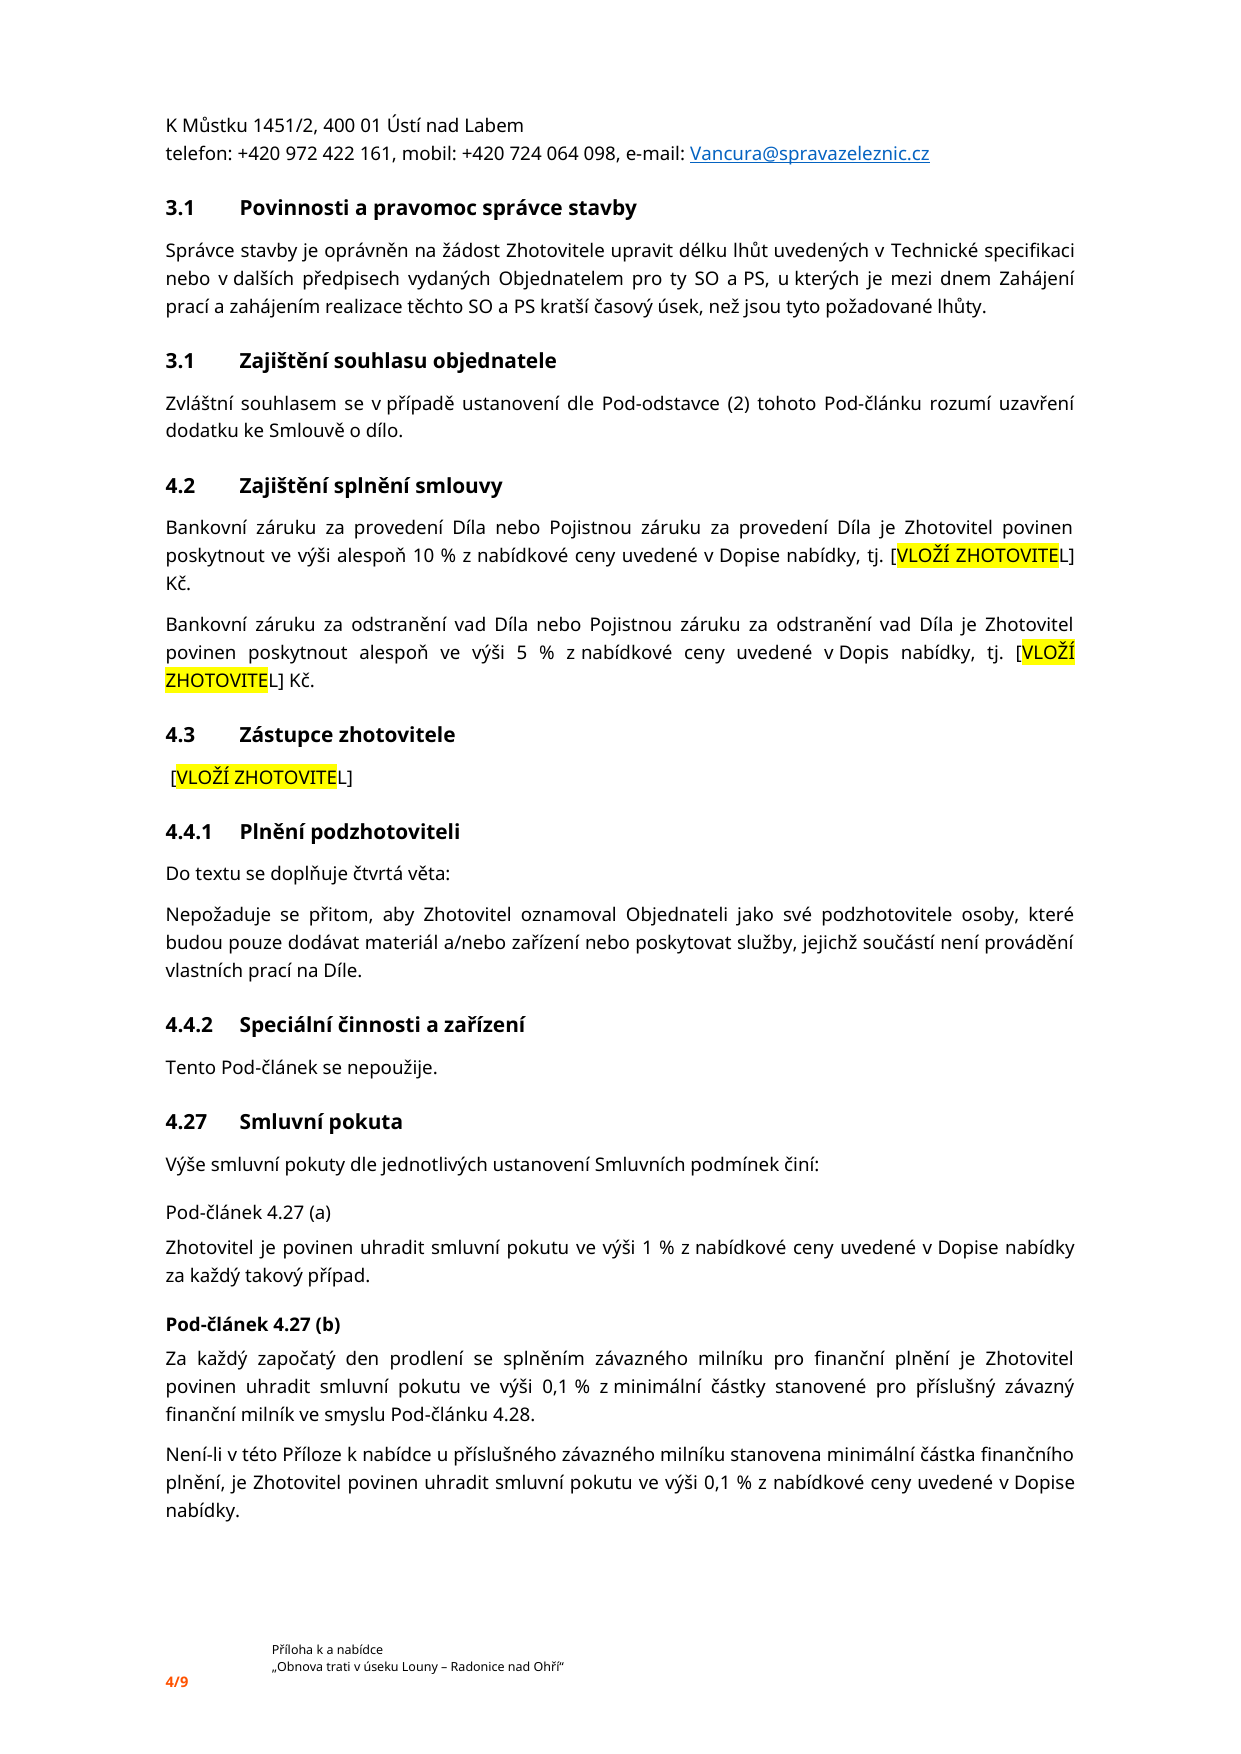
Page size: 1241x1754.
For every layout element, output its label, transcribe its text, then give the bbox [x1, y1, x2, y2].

text 4.4.1 Plnění podzhotoviteli [165, 817, 1075, 845]
text 4.2 Zajištění splnění smlouvy [165, 471, 1075, 499]
text Tento Pod-článek se nepoužije. [165, 1054, 1075, 1079]
text Nepožaduje se přitom, aby Zhotovitel oznamoval Objednateli jako své podzhotovitele osoby, které budou pouze dodávat materiál a/nebo zařízení nebo poskytovat služby, jejichž součástí není provádění vlastních prací na Díle. [165, 901, 1075, 983]
text 3.1 Povinnosti a pravomoc správce stavby [165, 193, 1075, 222]
text 4.4.2 Speciální činnosti a zařízení [165, 1010, 1075, 1039]
text Zvláštní souhlasem se v případě ustanovení dle Pod-odstavce (2) tohoto Pod-článku rozumí uzavření dodatku ke Smlouvě o dílo. [165, 390, 1075, 443]
text Bankovní záruku za provedení Díla nebo Pojistnou záruku za provedení Díla je Zhotovitel povinen poskytnout ve výši alespoň 10 % z nabídkové ceny uvedené v Dopise nabídky, tj. [VLOŽÍ ZHOTOVITEL] Kč. [165, 514, 1075, 596]
text Zhotovitel je povinen uhradit smluvní pokutu ve výši 1 % z nabídkové ceny uvedené v Dopise nabídky za každý takový případ. [165, 1234, 1075, 1287]
text 3.1 Zajištění souhlasu objednatele [165, 346, 1075, 374]
text telefon: +420 972 422 161, mobil: +420 724 064 098, e-mail: Vancura@spravazeleznic.cz [165, 140, 1075, 166]
text Za každý započatý den prodlení se splněním závazného milníku pro finanční plnění je Zhotovitel povinen uhradit smluvní pokutu ve výši 0,1 % z minimální částky stanovené pro příslušný závazný finanční milník ve smyslu Pod-článku 4.28. [165, 1345, 1075, 1427]
text Není-li v této Příloze k nabídce u příslušného závazného milníku stanovena minimální částka finančního plnění, je Zhotovitel povinen uhradit smluvní pokutu ve výši 0,1 % z nabídkové ceny uvedené v Dopise nabídky. [165, 1442, 1075, 1523]
text 4.3 Zástupce zhotovitele [165, 720, 1075, 749]
text Pod-článek 4.27 (b) [165, 1311, 1075, 1336]
text K Můstku 1451/2, 400 01 Ústí nad Labem [165, 112, 1075, 138]
text Pod-článek 4.27 (a) [165, 1200, 1075, 1225]
text Správce stavby je oprávněn na žádost Zhotovitele upravit délku lhůt uvedených v Technické specifikaci nebo v dalších předpisech vydaných Objednatelem pro ty SO a PS, u kterých je mezi dnem Zahájení prací a zahájením realizace těchto SO a PS kratší časový úsek, než jsou tyto požadované lhůty. [165, 237, 1075, 318]
text 4.27 Smluvní pokuta [165, 1107, 1075, 1136]
text Bankovní záruku za odstranění vad Díla nebo Pojistnou záruku za odstranění vad Díla je Zhotovitel povinen poskytnout alespoň ve výši 5 % z nabídkové ceny uvedené v Dopis nabídky, tj. [VLOŽÍ ZHOTOVITEL] Kč. [165, 611, 1075, 693]
text Do textu se doplňuje čtvrtá věta: [165, 861, 1075, 886]
text Výše smluvní pokuty dle jednotlivých ustanovení Smluvních podmínek činí: [165, 1151, 1075, 1176]
text [VLOŽÍ ZHOTOVITEL] [337, 764, 1075, 789]
